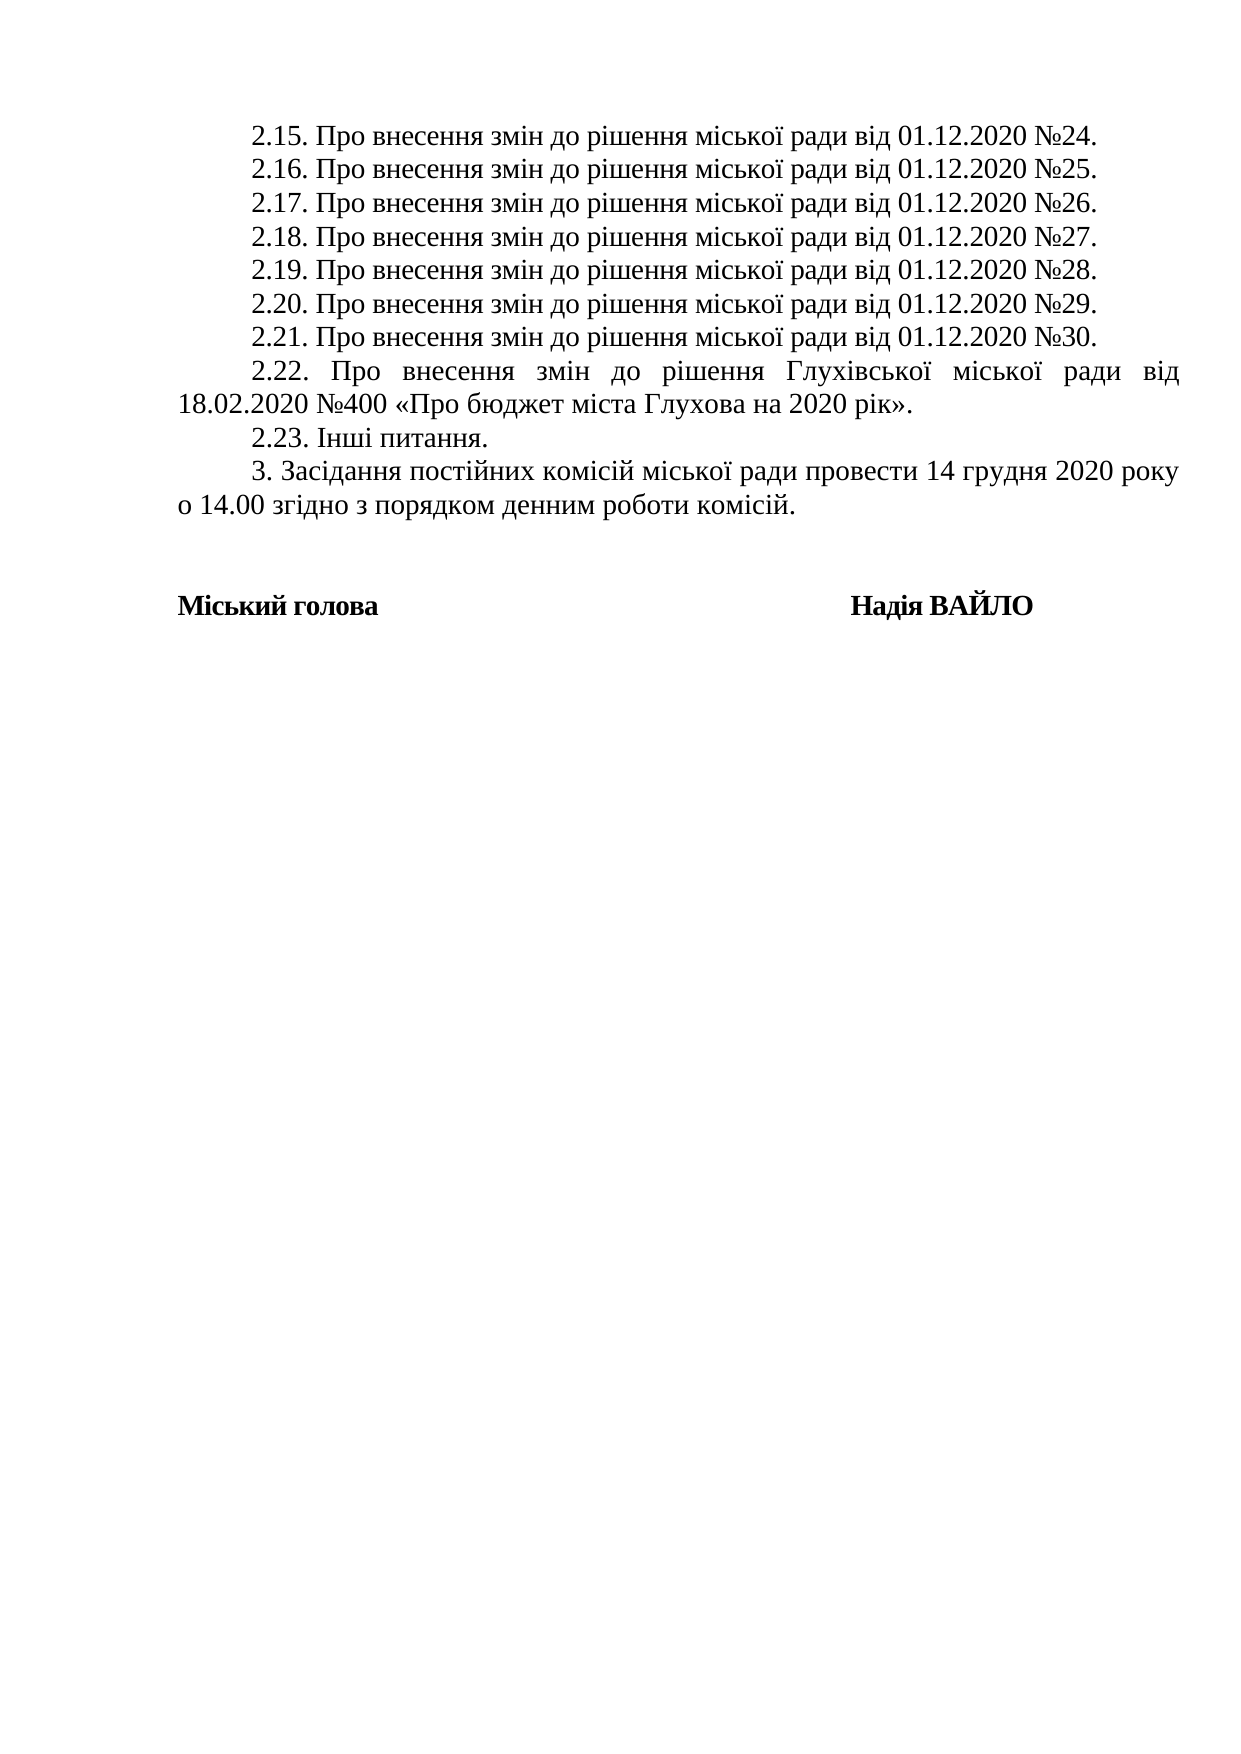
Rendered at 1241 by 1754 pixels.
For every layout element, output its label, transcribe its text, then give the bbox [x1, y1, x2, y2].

text 2.20. Про внесення змін до рішення міської ради від 01.12.2020 №29. [177, 286, 1181, 319]
text 2.22. Про внесення змін до рішення Глухівської міської ради від 18.02.2020 №400 «Про бюджет міста Глухова на 2020 рік». [177, 353, 1181, 420]
text 2.15. Про внесення змін до рішення міської ради від 01.12.2020 №24. [177, 118, 1181, 152]
text 2.17. Про внесення змін до рішення міської ради від 01.12.2020 №26. [177, 185, 1181, 219]
text 2.18. Про внесення змін до рішення міської ради від 01.12.2020 №27. [177, 219, 1181, 252]
text 2.19. Про внесення змін до рішення міської ради від 01.12.2020 №28. [177, 252, 1181, 286]
text 3. Засідання постійних комісій міської ради провести 14 грудня 2020 року о 14.00 згідно з порядком денним роботи комісій. [177, 453, 1181, 521]
text 2.21. Про внесення змін до рішення міської ради від 01.12.2020 №30. [177, 319, 1181, 353]
text 2.23. Інші питання. [177, 420, 1181, 453]
text Міський голова Надія ВАЙЛО [177, 588, 1181, 621]
text 2.16. Про внесення змін до рішення міської ради від 01.12.2020 №25. [177, 152, 1181, 185]
